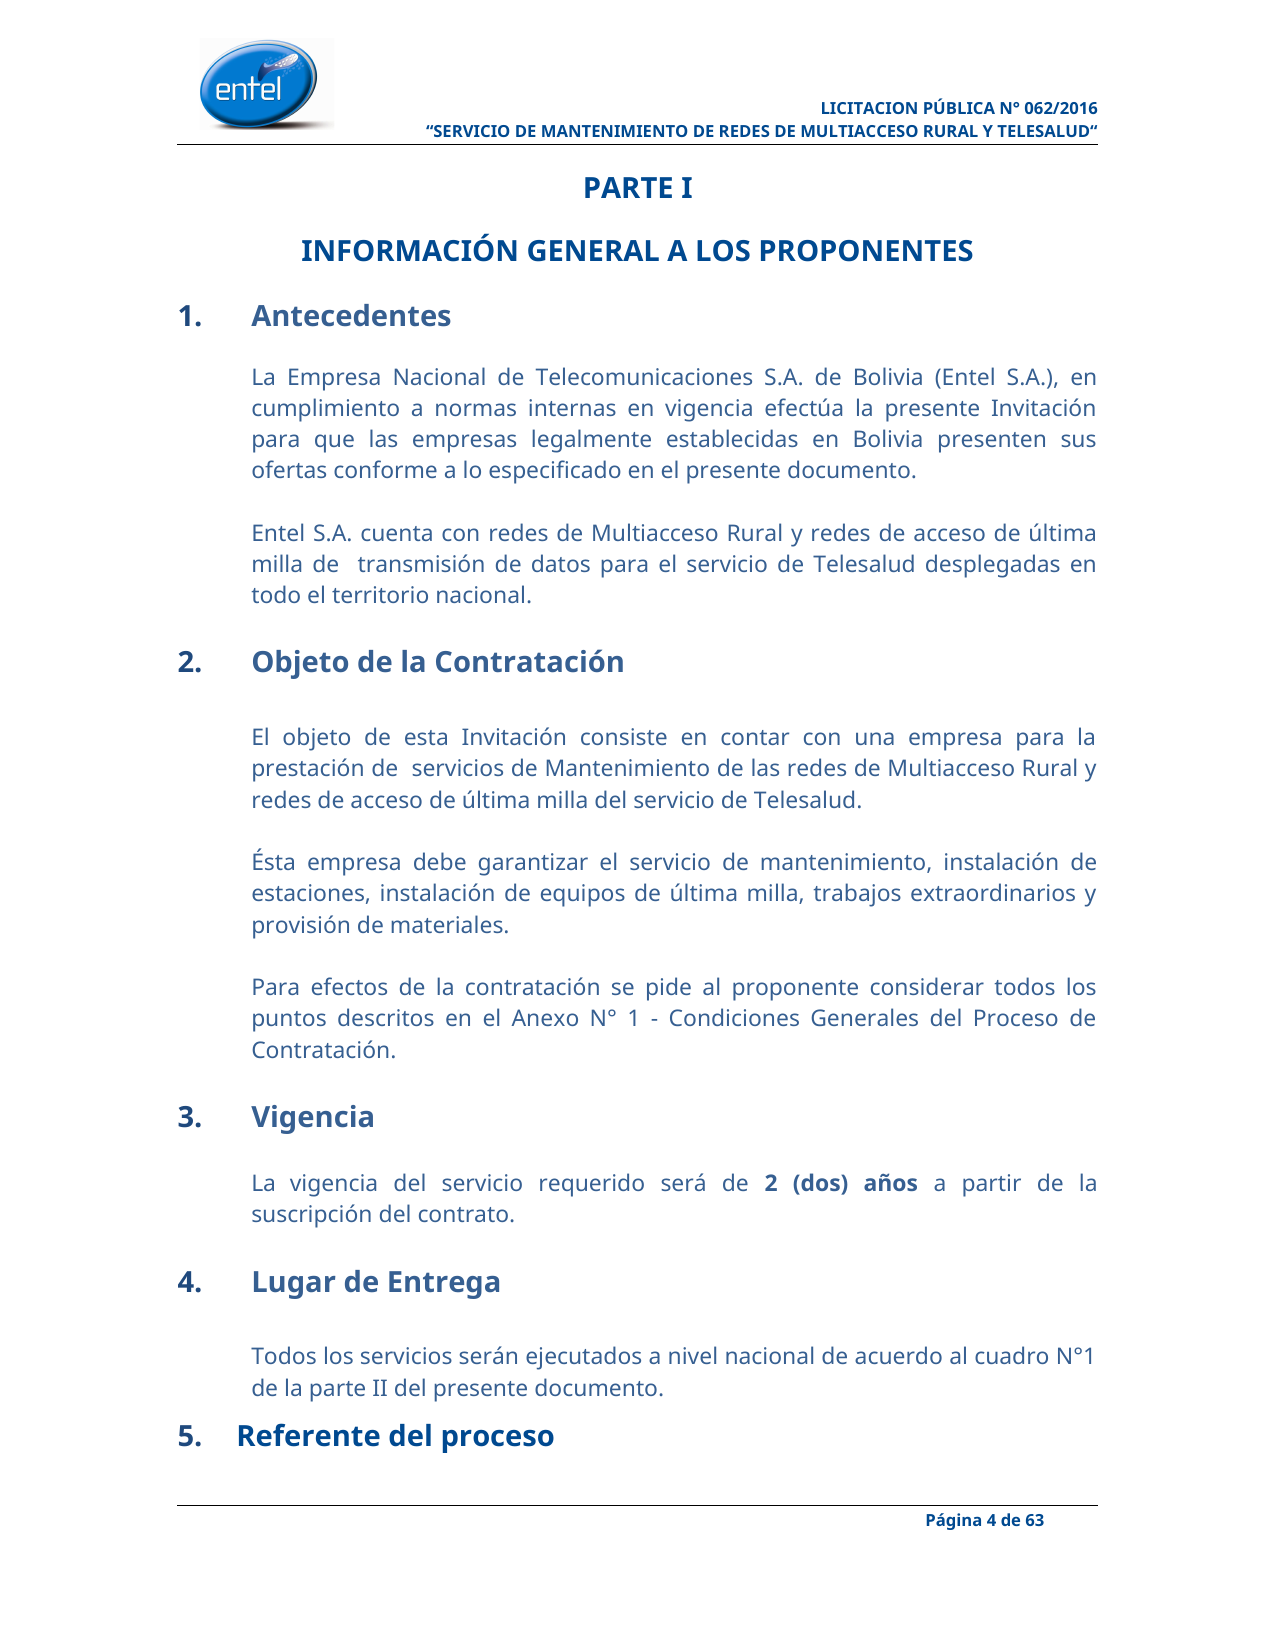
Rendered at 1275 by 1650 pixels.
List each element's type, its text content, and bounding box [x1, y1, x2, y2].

text El objeto de esta Invitación consiste en contar con una empresa para la prestación de servicios de Mantenimiento de las redes de Multiacceso Rural y redes de acceso de última milla del servicio de Telesalud. [251, 721, 1098, 815]
text Todos los servicios serán ejecutados a nivel nacional de acuerdo al cuadro N°1 de la parte II del presente documento. [251, 1340, 1098, 1403]
text La vigencia del servicio requerido será de 2 (dos) años a partir de la suscripción del contrato. [251, 1167, 1098, 1229]
text La Empresa Nacional de Telecomunicaciones S.A. de Bolivia (Entel S.A.), en cumplimiento a normas internas en vigencia efectúa la presente Invitación para que las empresas legalmente establecidas en Bolivia presenten sus ofertas conforme a lo especificado en el presente documento. [251, 361, 1098, 486]
text PARTE I [177, 168, 1098, 207]
list Vigencia [177, 1096, 1098, 1136]
picture [199, 38, 335, 130]
text INFORMACIÓN GENERAL A LOS PROPONENTES [177, 230, 1098, 270]
list Lugar de Entrega [177, 1261, 1098, 1301]
text Para efectos de la contratación se pide al proponente considerar todos los puntos descritos en el Anexo N° 1 - Condiciones Generales del Proceso de Contratación. [251, 971, 1098, 1065]
text Entel S.A. cuenta con redes de Multiacceso Rural y redes de acceso de última milla de transmisión de datos para el servicio de Telesalud desplegadas en todo el territorio nacional. [251, 517, 1098, 611]
list Antecedentes [177, 295, 1098, 335]
text Ésta empresa debe garantizar el servicio de mantenimiento, instalación de estaciones, instalación de equipos de última milla, trabajos extraordinarios y provisión de materiales. [251, 846, 1098, 940]
list Objeto de la Contratación [177, 642, 1098, 681]
list Referente del proceso [177, 1415, 1098, 1455]
